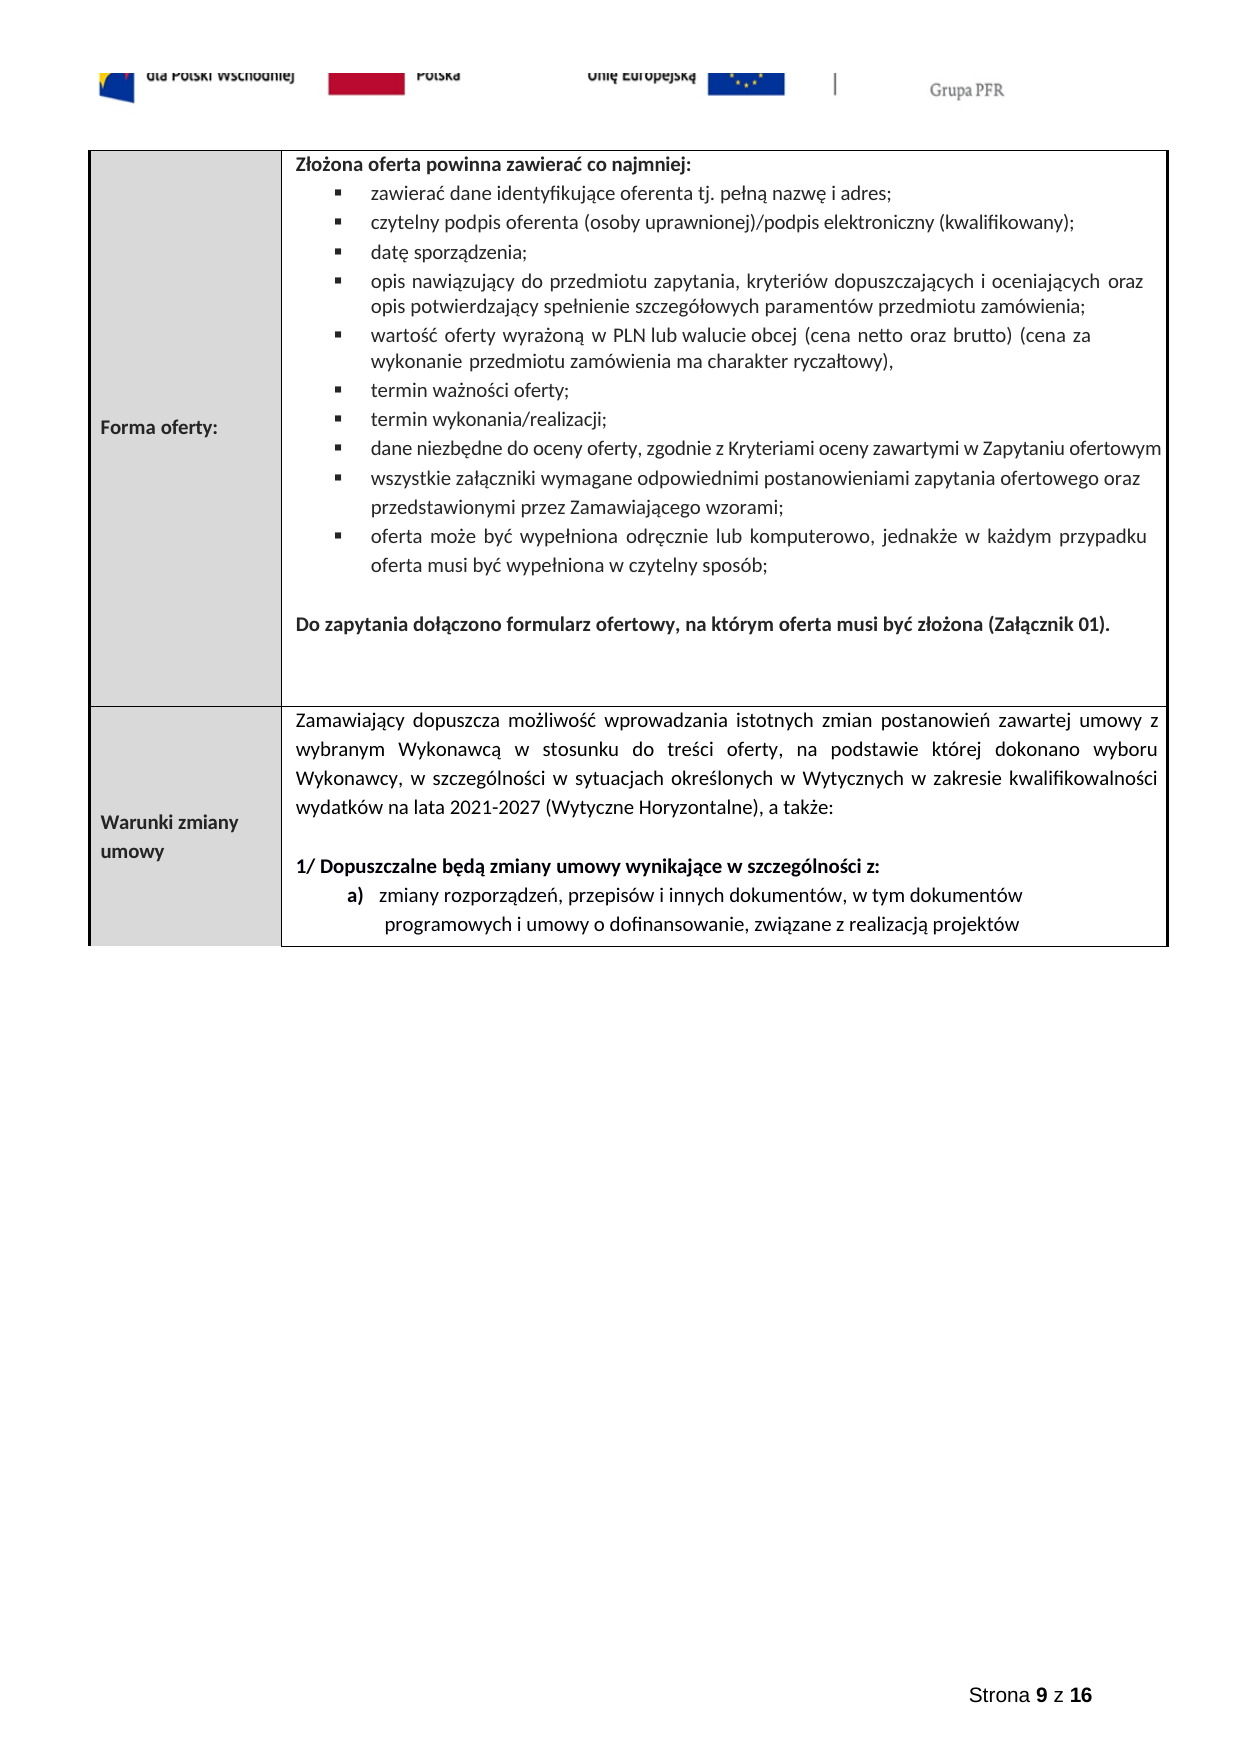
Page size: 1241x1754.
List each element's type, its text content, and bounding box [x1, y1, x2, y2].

table_cell Złożona oferta powinna zawierać co najmniej: zawierać dane identyfikujące oferenta tj. pełną nazwę i adres; czytelny podpis oferenta (osoby uprawnionej)/podpis elektroniczny (kwalifikowany); datę sporządzenia; opis nawiązujący do przedmiotu zapytania, kryteriów dopuszczających i oceniających oraz opis potwierdzający spełnienie szczegółowych paramentów przedmiotu zamówienia; wartość oferty wyrażoną w PLN lub walucie obcej (cena netto oraz brutto) (cena za wykonanie przedmiotu zamówienia ma charakter ryczałtowy), termin ważności oferty; termin wykonania/realizacji; dane niezbędne do oceny oferty, zgodnie z Kryteriami oceny zawartymi w Zapytaniu ofertowym wszystkie załączniki wymagane odpowiednimi postanowieniami zapytania ofertowego oraz przedstawionymi przez Zamawiającego wzorami; oferta może być wypełniona odręcznie lub komputerowo, jednakże w każdym przypadku oferta musi być wypełniona w czytelny sposób; Do zapytania dołączono formularz ofertowy, na którym oferta musi być złożona (Załącznik 01). [282, 151, 1166, 706]
table_cell Warunki zmiany umowy [91, 707, 281, 946]
picture [75, 73, 1049, 114]
table_cell Forma oferty: [91, 151, 281, 706]
table_cell Zamawiający dopuszcza możliwość wprowadzania istotnych zmian postanowień zawartej umowy z wybranym Wykonawcą w stosunku do treści oferty, na podstawie której dokonano wyboru Wykonawcy, w szczególności w sytuacjach określonych w Wytycznych w zakresie kwalifikowalności wydatków na lata 2021-2027 (Wytyczne Horyzontalne), a także: 1/ Dopuszczalne będą zmiany umowy wynikające w szczególności z: a) zmiany rozporządzeń, przepisów i innych dokumentów, w tym dokumentów programowych i umowy o dofinansowanie, związane z realizacją projektów [282, 707, 1166, 946]
